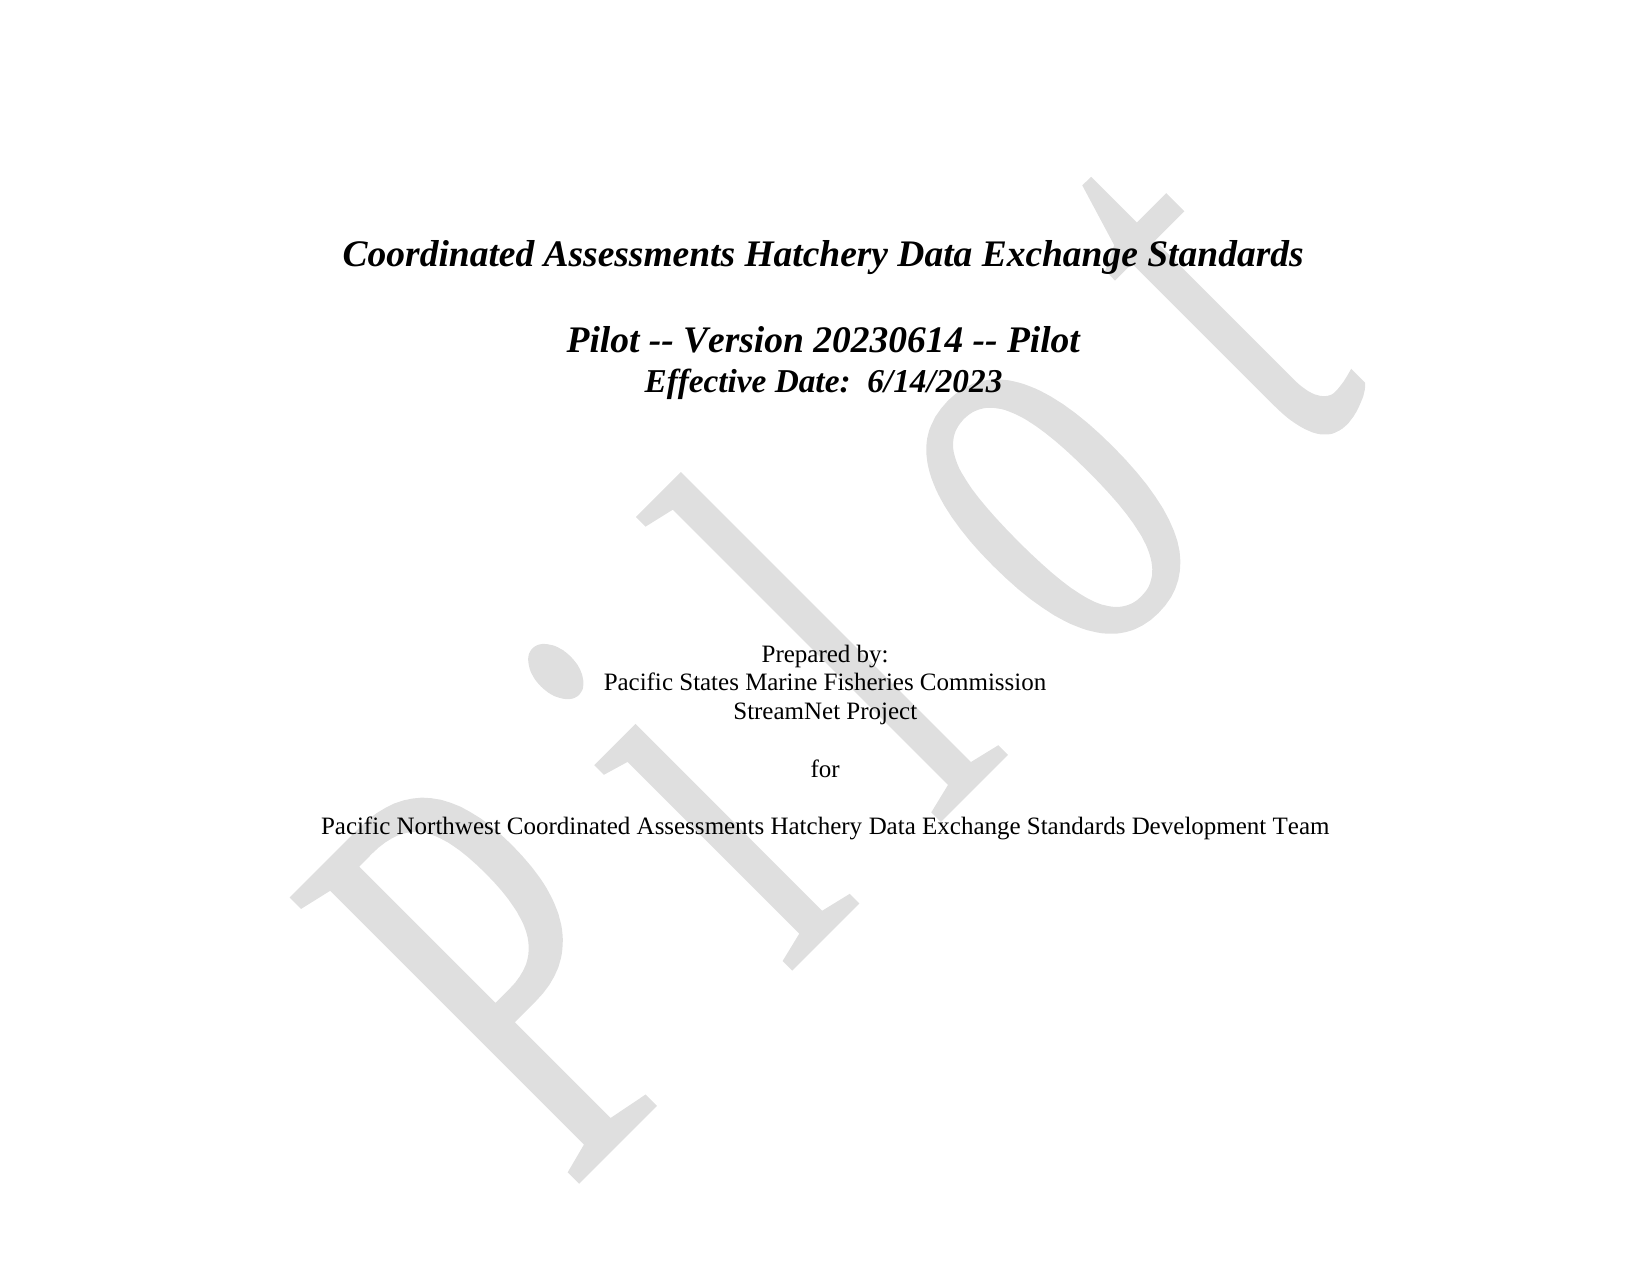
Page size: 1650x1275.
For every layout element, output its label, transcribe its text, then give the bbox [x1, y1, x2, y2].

text Go to table of contents. [75, 179, 1575, 231]
text Pacific Northwest Coordinated Assessments Hatchery Data Exchange Standards Development Team [75, 811, 1575, 840]
text Pacific States Marine Fisheries Commission [75, 667, 1575, 696]
text StreamNet Project [75, 696, 1575, 725]
text Effective Date: 6/14/2023 [75, 361, 1575, 399]
text Pilot -- Version 20230614 -- Pilot [75, 318, 1575, 361]
text for [75, 754, 1575, 782]
text Coordinated Assessments Hatchery Data Exchange Standards [75, 231, 1575, 274]
text Prepared by: [75, 639, 1575, 667]
